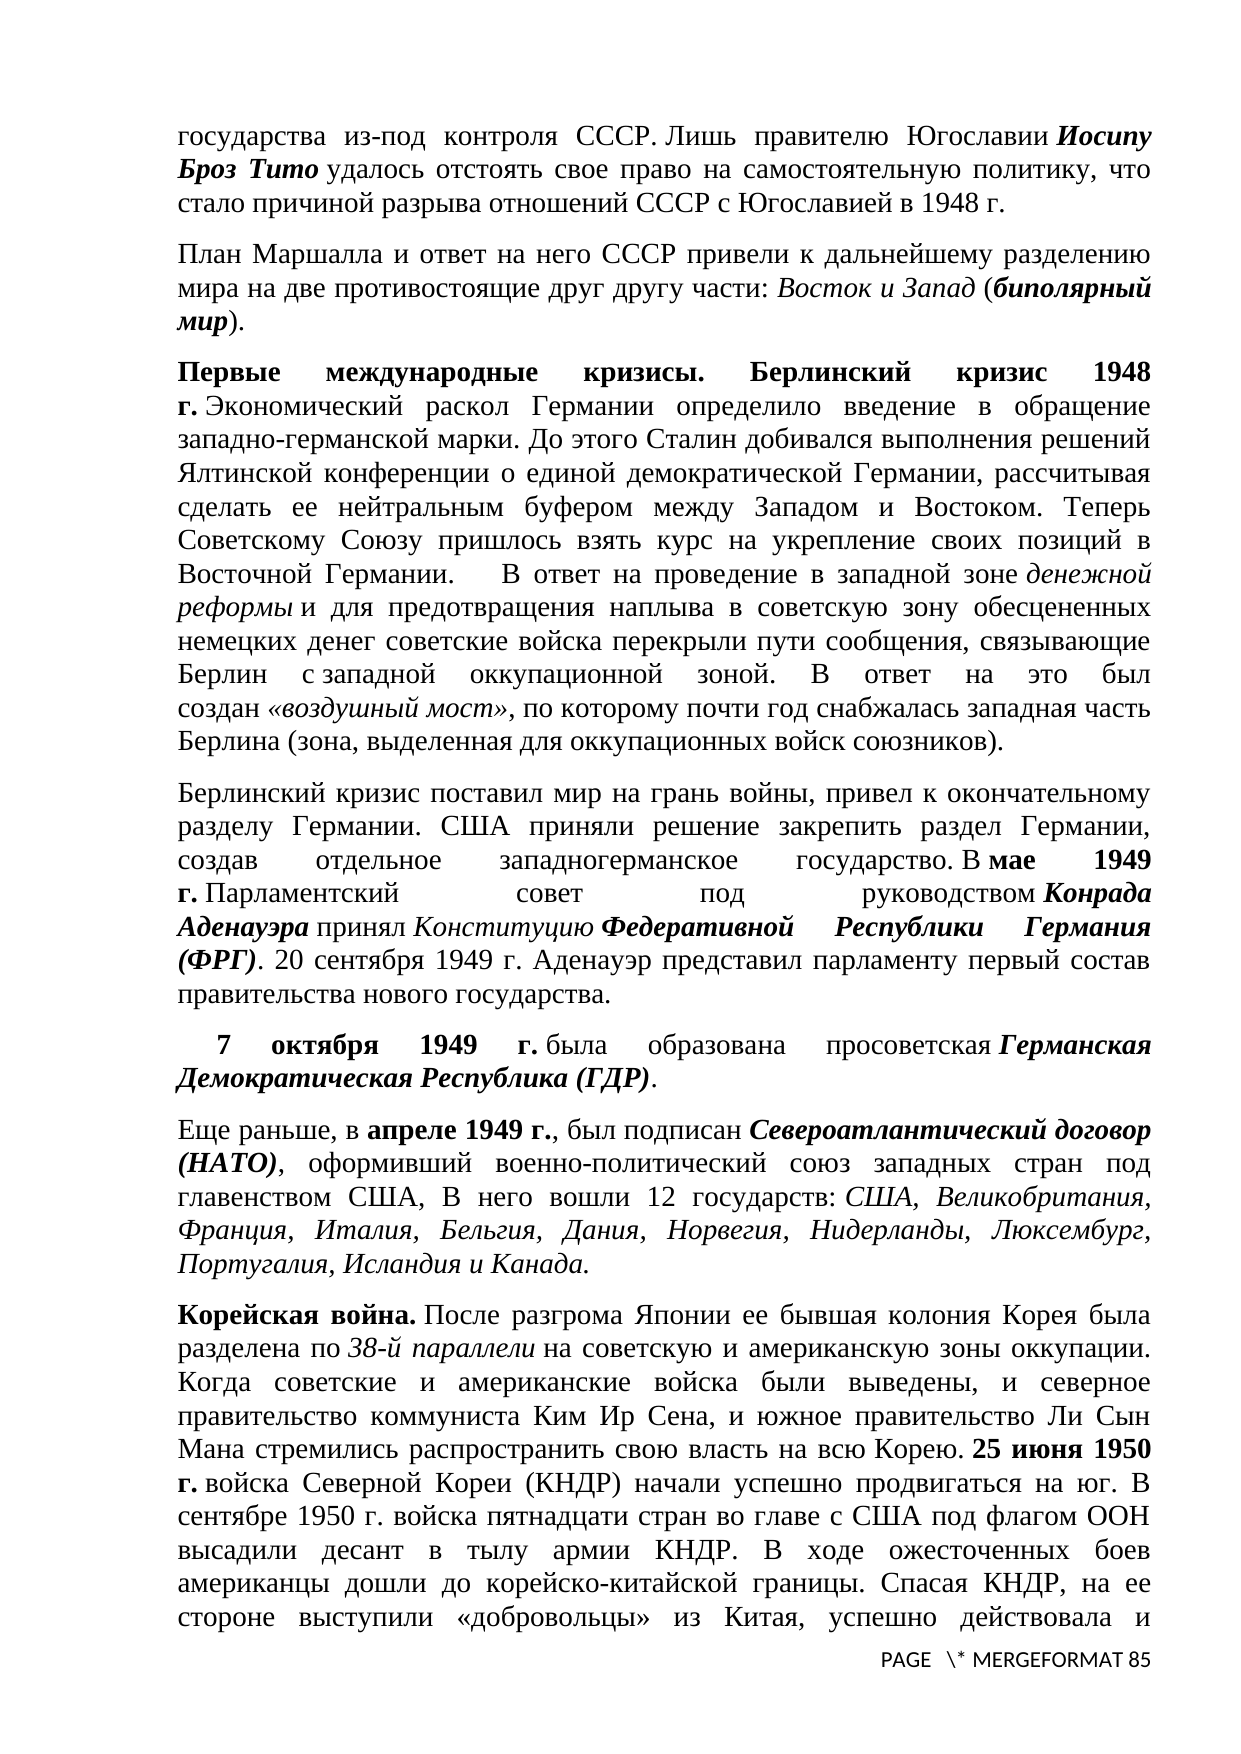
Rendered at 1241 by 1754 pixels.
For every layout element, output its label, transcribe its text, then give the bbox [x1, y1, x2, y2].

text План Маршалла и ответ на него СССР привели к дальнейшему разделению мира на две противостоящие друг другу части: Восток и Запад (биполярный мир). [177, 236, 1152, 337]
text 7 октября 1949 г. была образована просоветская Германская Демократическая Республика (ГДР). [177, 1027, 1152, 1094]
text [177, 118, 1152, 219]
text Первые международные кризисы. Берлинский кризис 1948 г. Экономический раскол Германии определило введение в обращение западно-германской марки. До этого Сталин добивался выполнения решений Ялтинской конференции о единой демократической Германии, рассчитывая сделать ее нейтральным буфером между Западом и Востоком. Теперь Советскому Союзу пришлось взять курс на укрепление своих позиций в Восточной Германии. В ответ на проведение в западной зоне денежной реформы и для предотвращения наплыва в советскую зону обесцененных немецких денег советские войска перекрыли пути сообщения, связывающие Берлин с западной оккупационной зоной. В ответ на это был создан «воздушный мост», по которому почти год снабжалась западная часть Берлина (зона, выделенная для оккупационных войск союзников). [177, 354, 1152, 757]
text Берлинский кризис поставил мир на грань войны, привел к окончательному разделу Германии. США приняли решение закрепить раздел Германии, создав отдельное западногерманское государство. В мае 1949 г. Парламентский совет под руководством Конрада Аденауэра принял Конституцию Федеративной Республики Германия (ФРГ). 20 сентября 1949 г. Аденауэр представил парламенту первый состав правительства нового государства. [177, 775, 1152, 1009]
text Еще раньше, в апреле 1949 г., был подписан Североатлантический договор (НАТО), оформивший военно-политический союз западных стран под главенством США, В него вошли 12 государств: США, Великобритания, Франция, Италия, Бельгия, Дания, Норвегия, Нидерланды, Люксембург, Португалия, Исландия и Канада. [177, 1112, 1152, 1279]
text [177, 1297, 1152, 1632]
